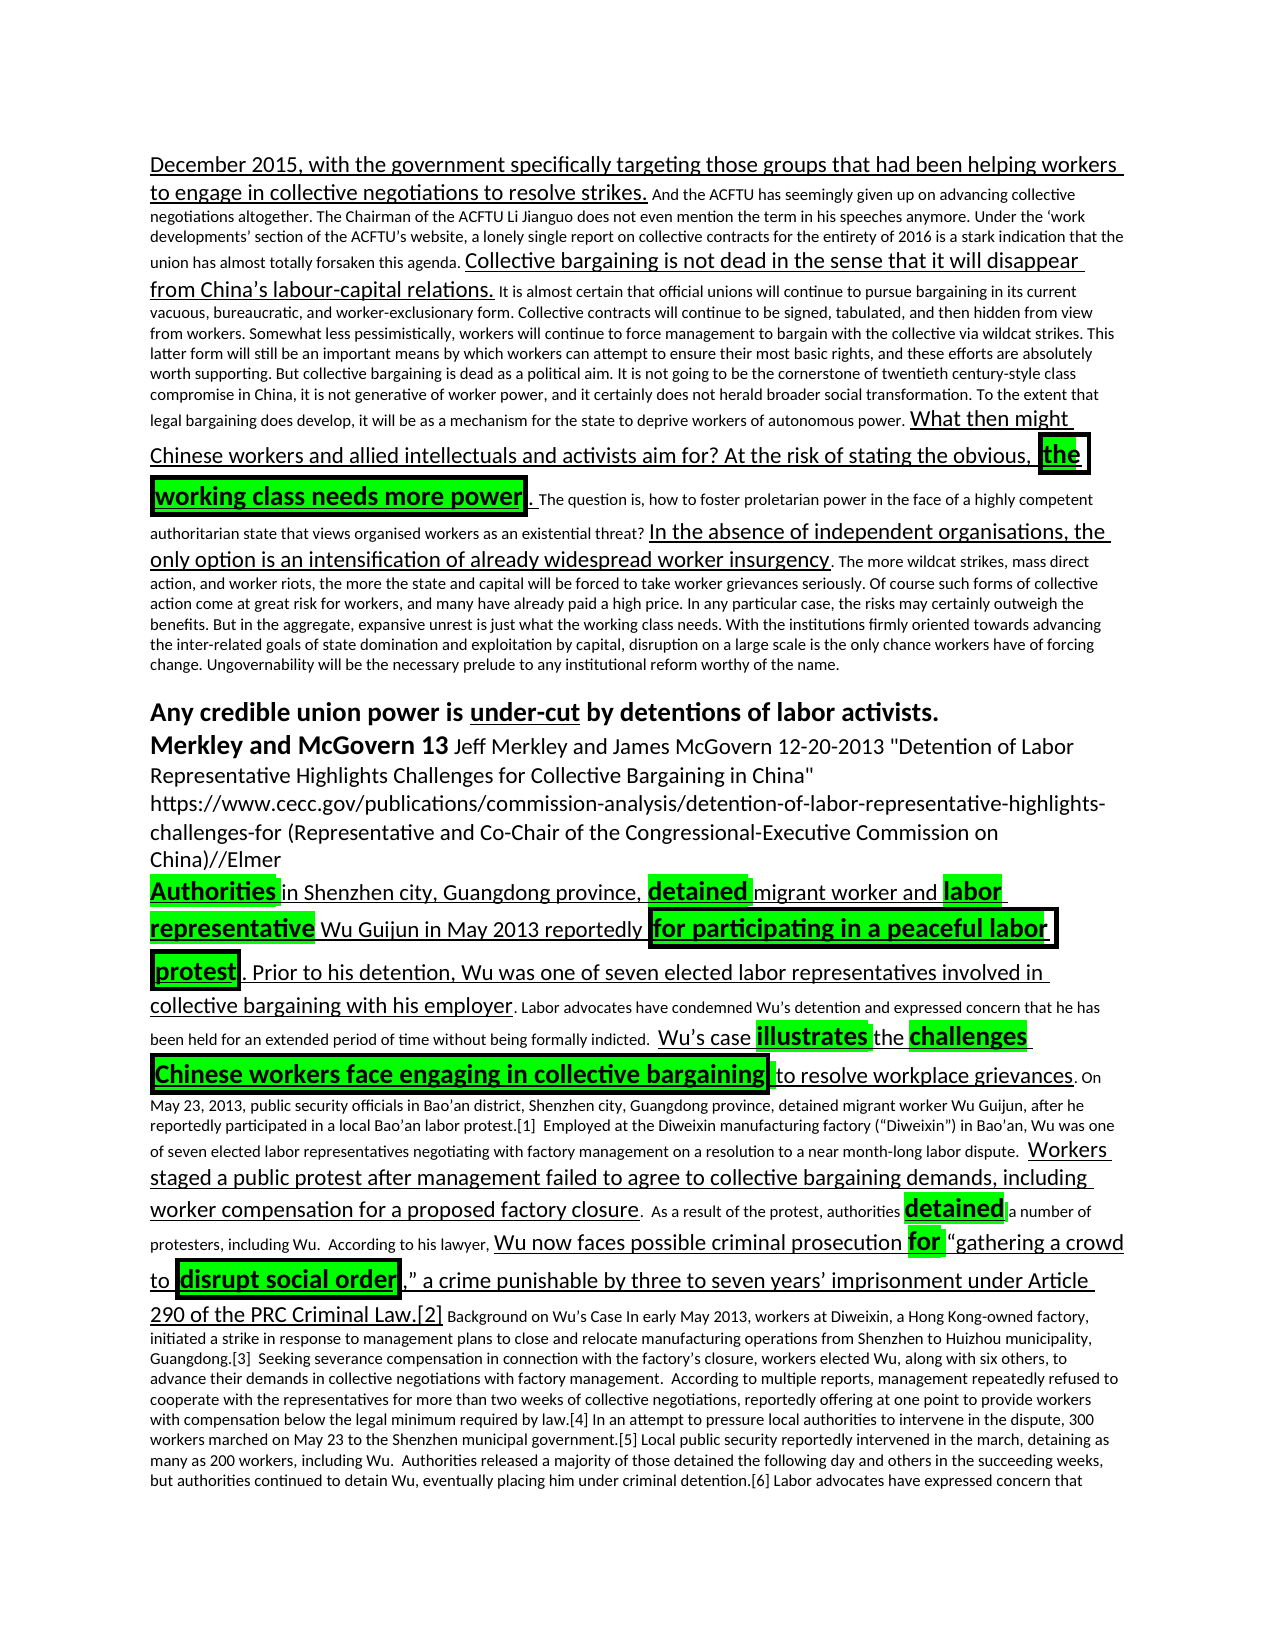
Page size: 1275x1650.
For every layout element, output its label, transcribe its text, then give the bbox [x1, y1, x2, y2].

subtitle Any credible union power is under-cut by detentions of labor activists. [150, 696, 1125, 728]
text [150, 150, 1125, 675]
text Merkley and McGovern 13 Jeff Merkley and James McGovern 12-20-2013 "Detention of Labor Representative Highlights Challenges for Collective Bargaining in China" https://www.cecc.gov/publications/commission-analysis/detention-of-labor-representative-highlights-challenges-for (Representative and Co-Chair of the Congressional-Executive Commission on China)//Elmer [150, 728, 1125, 874]
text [150, 874, 1125, 1491]
